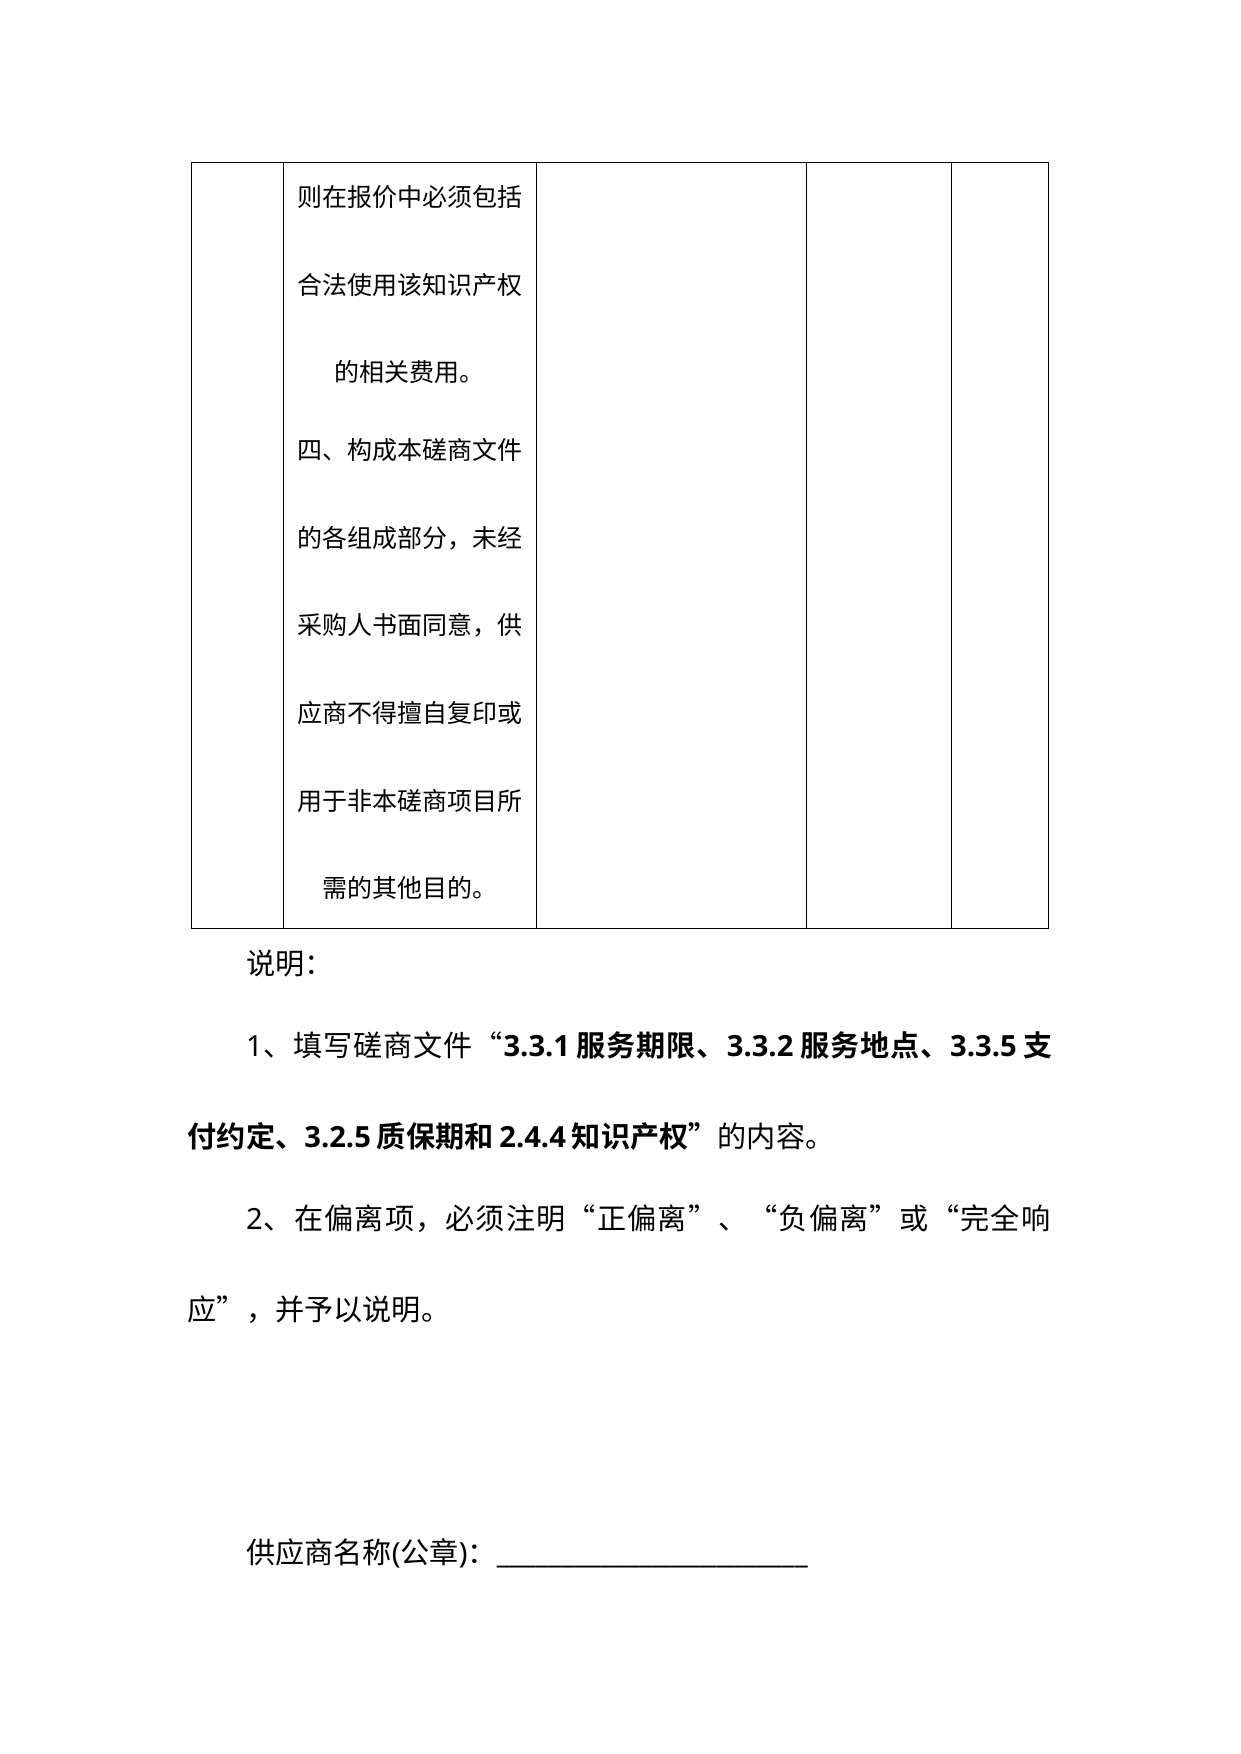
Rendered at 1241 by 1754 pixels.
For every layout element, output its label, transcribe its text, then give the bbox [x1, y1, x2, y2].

table_cell [537, 163, 806, 928]
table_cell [284, 163, 536, 928]
text 2、在偏离项，必须注明“正偏离”、“负偏离”或“完全响应”，并予以说明。 [187, 1184, 1053, 1340]
table_cell [952, 163, 1048, 928]
text 供应商名称(公章)：________________________ [187, 1518, 1053, 1583]
table_cell [807, 163, 951, 928]
table_cell 5 [192, 163, 283, 928]
text 1、填写磋商文件“3.3.1服务期限、3.3.2服务地点、3.3.5支付约定、3.2.5质保期和2.4.4知识产权”的内容。 [187, 1011, 1053, 1167]
text 说明： [187, 929, 1053, 994]
